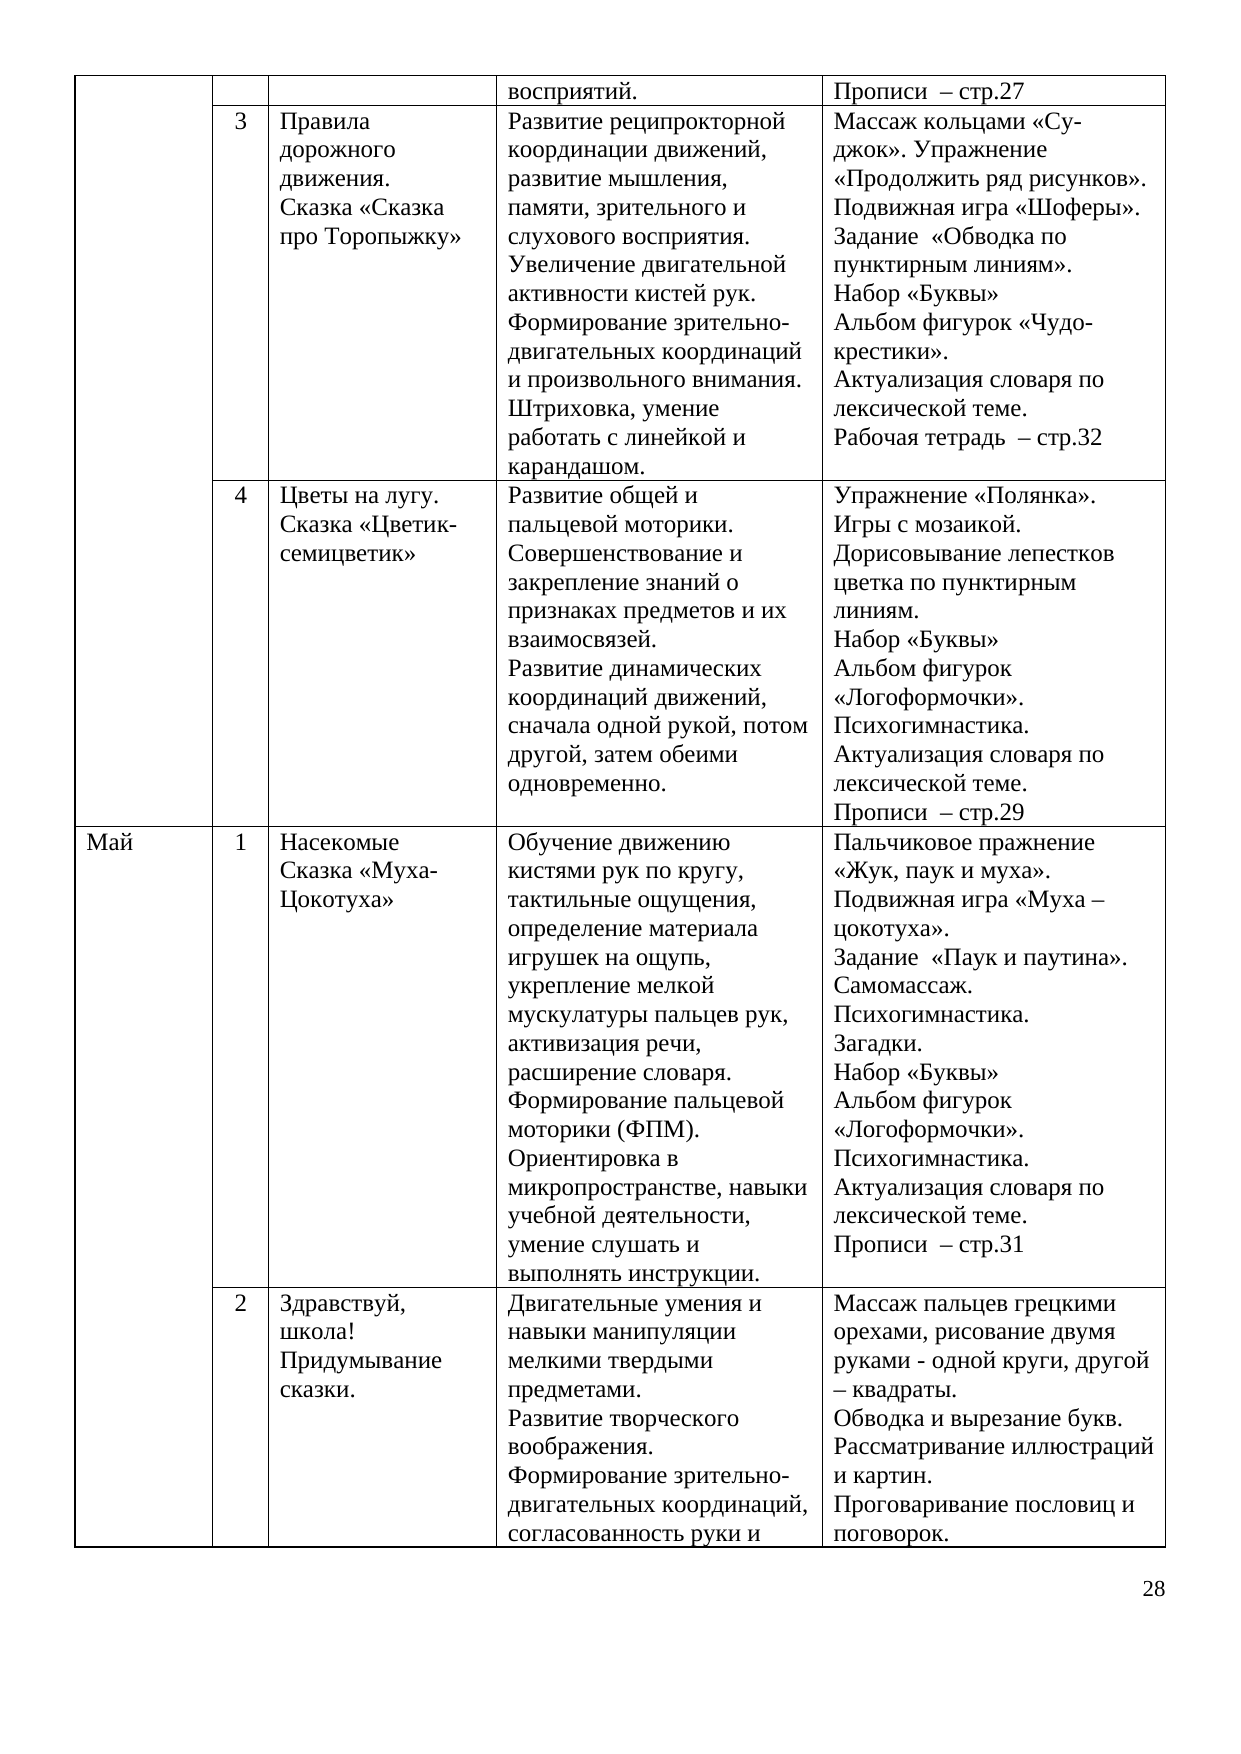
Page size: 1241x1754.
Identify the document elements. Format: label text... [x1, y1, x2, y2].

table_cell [269, 1288, 496, 1546]
table_cell 4 [213, 481, 268, 826]
table_cell Обучение движению кистями рук по кругу, тактильные ощущения, определение материала игрушек на ощупь, укрепление мелкой мускулатуры пальцев рук, активизация речи, расширение словаря. Формирование пальцевой моторики (ФПМ). Ориентировка в микропространстве, навыки учебной деятельности, умение слушать и выполнять инструкции. [497, 827, 822, 1287]
table_cell Развитие общей и пальцевой моторики. Совершенствование и закрепление знаний о признаках предметов и их взаимосвязей. Развитие динамических координаций движений, сначала одной рукой, потом другой, затем обеими одновременно. [497, 481, 822, 826]
table_cell 2 [213, 1288, 268, 1546]
table_cell Май [76, 827, 212, 1546]
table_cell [497, 76, 822, 105]
table_cell 3 [213, 106, 268, 479]
table_cell Массаж кольцами «Су-джок». Упражнение «Продолжить ряд рисунков». Подвижная игра «Шоферы». Задание «Обводка по пунктирным линиям». Набор «Буквы» Альбом фигурок «Чудо-крестики». Актуализация словаря по лексической теме. Рабочая тетрадь – стр.32 [823, 106, 1165, 479]
table_cell Правила дорожного движения. Сказка «Сказка про Торопыжку» [269, 106, 496, 479]
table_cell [823, 1288, 1165, 1546]
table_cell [269, 76, 496, 105]
table_cell Цветы на лугу. Сказка «Цветик-семицветик» [269, 481, 496, 826]
table_cell Развитие реципрокторной координации движений, развитие мышления, памяти, зрительного и слухового восприятия. Увеличение двигательной активности кистей рук. Формирование зрительно-двигательных координаций и произвольного внимания. Штриховка, умение работать с линейкой и карандашом. [497, 106, 822, 479]
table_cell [823, 76, 1165, 105]
table_cell 1 [213, 827, 268, 1287]
table_cell Упражнение «Полянка». Игры с мозаикой. Дорисовывание лепестков цветка по пунктирным линиям. Набор «Буквы» Альбом фигурок «Логоформочки». Психогимнастика. Актуализация словаря по лексической теме. Прописи – стр.29 [823, 481, 1165, 826]
table_cell 2 [213, 76, 268, 105]
table_cell Пальчиковое пражнение «Жук, паук и муха». Подвижная игра «Муха – цокотуха». Задание «Паук и паутина». Самомассаж. Психогимнастика. Загадки. Набор «Буквы» Альбом фигурок «Логоформочки». Психогимнастика. Актуализация словаря по лексической теме. Прописи – стр.31 [823, 827, 1165, 1287]
table_cell Насекомые Сказка «Муха-Цокотуха» [269, 827, 496, 1287]
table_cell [497, 1288, 822, 1546]
